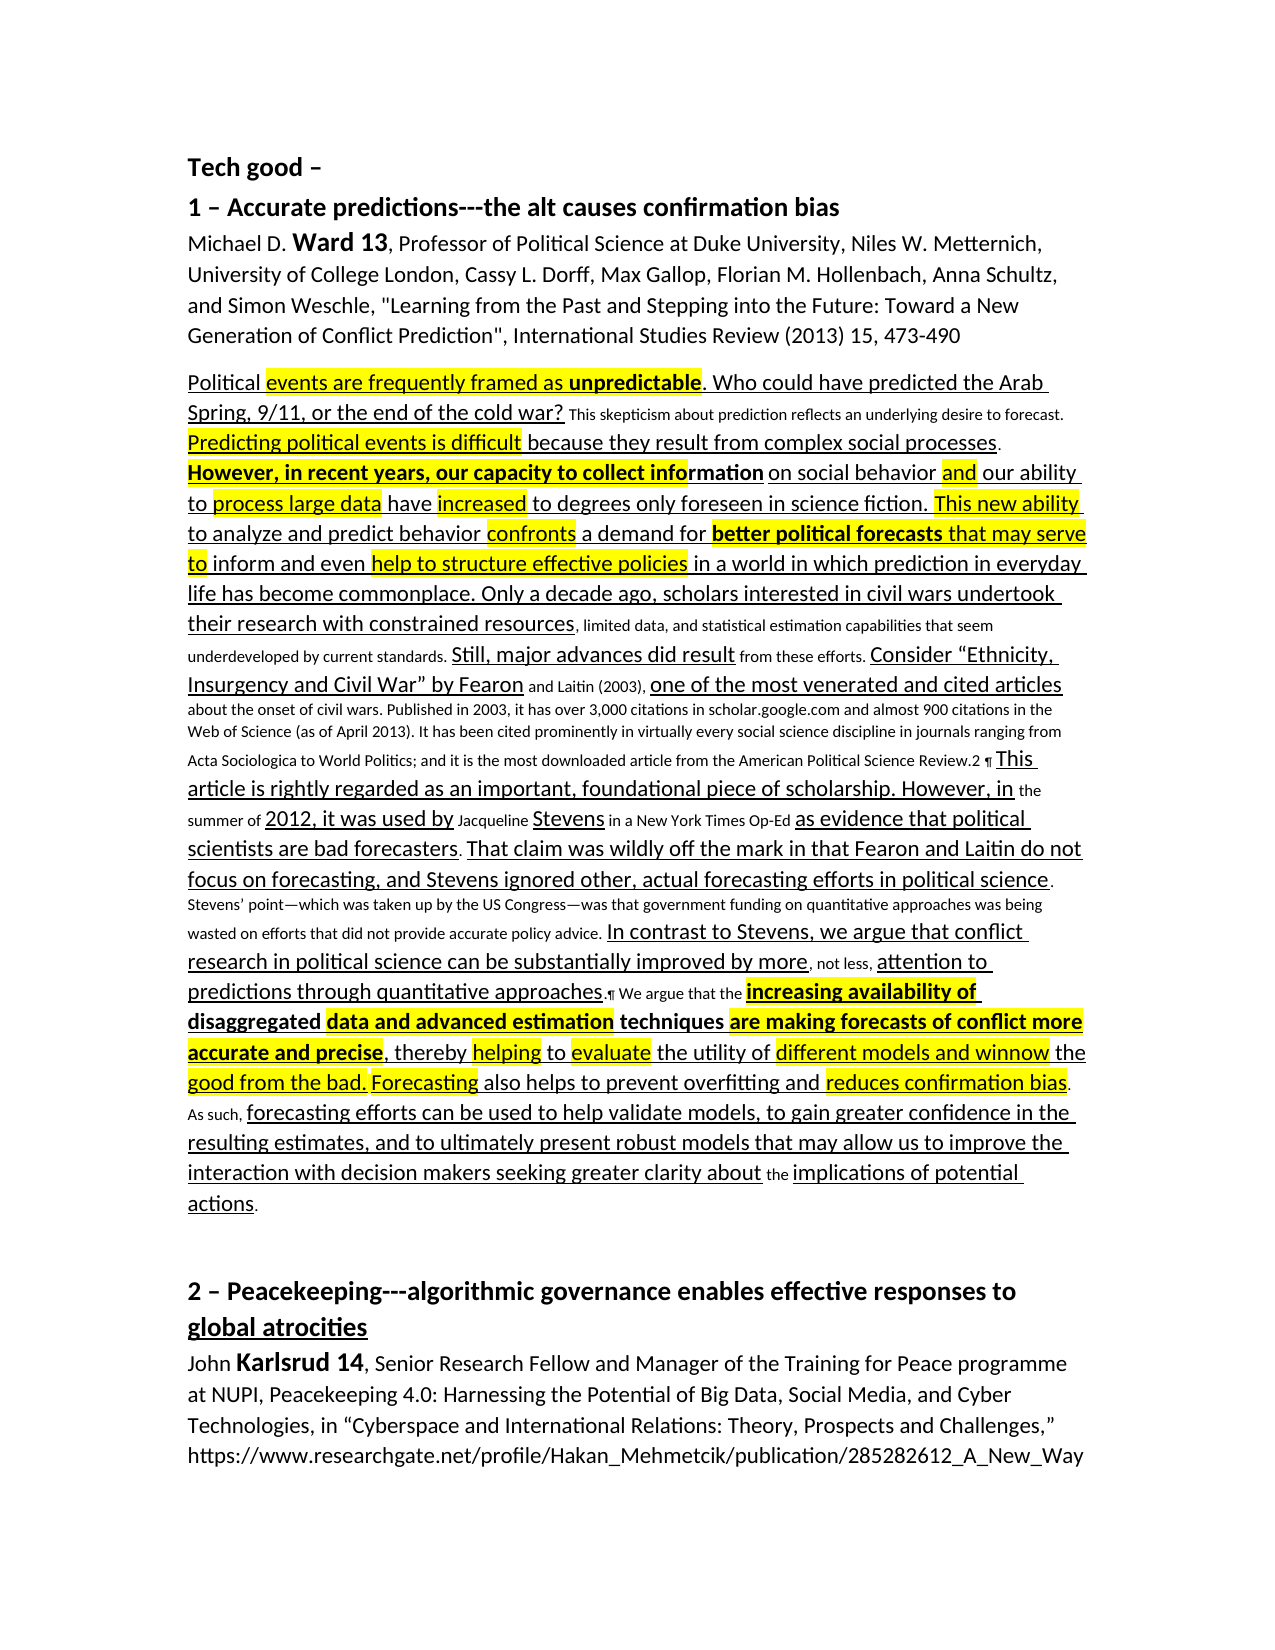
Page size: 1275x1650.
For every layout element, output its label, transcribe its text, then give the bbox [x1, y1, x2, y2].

text Political events are frequently framed as unpredictable. Who could have predicted the Arab Spring, 9/11, or the end of the cold war? This skepticism about prediction reflects an underlying desire to forecast. Predicting political events is difficult because they result from complex social processes. However, in recent years, our capacity to collect information on social behavior and our ability to process large data have increased to degrees only foreseen in science fiction. This new ability to analyze and predict behavior confronts a demand for better political forecasts that may serve to inform and even help to structure effective policies in a world in which prediction in everyday life has become commonplace. Only a decade ago, scholars interested in civil wars undertook their research with constrained resources, limited data, and statistical estimation capabilities that seem underdeveloped by current standards. Still, major advances did result from these efforts. Consider “Ethnicity, Insurgency and Civil War” by Fearon and Laitin (2003), one of the most venerated and cited articles about the onset of civil wars. Published in 2003, it has over 3,000 citations in scholar.google.com and almost 900 citations in the Web of Science (as of April 2013). It has been cited prominently in virtually every social science discipline in journals ranging from Acta Sociologica to World Politics; and it is the most downloaded article from the American Political Science Review.2 ¶ This article is rightly regarded as an important, foundational piece of scholarship. However, in the summer of 2012, it was used by Jacqueline Stevens in a New York Times Op-Ed as evidence that political scientists are bad forecasters. That claim was wildly off the mark in that Fearon and Laitin do not focus on forecasting, and Stevens ignored other, actual forecasting efforts in political science. Stevens’ point—which was taken up by the US Congress—was that government funding on quantitative approaches was being wasted on efforts that did not provide accurate policy advice. In contrast to Stevens, we argue that conflict research in political science can be substantially improved by more, not less, attention to predictions through quantitative approaches.¶ We argue that the increasing availability of disaggregated data and advanced estimation techniques are making forecasts of conflict more accurate and precise, thereby helping to evaluate the utility of different models and winnow the good from the bad. Forecasting also helps to prevent overfitting and reduces confirmation bias. As such, forecasting efforts can be used to help validate models, to gain greater confidence in the resulting estimates, and to ultimately present robust models that may allow us to improve the interaction with decision makers seeking greater clarity about the implications of potential actions. [187, 574, 1087, 1217]
subtitle 1 – Accurate predictions---the alt causes confirmation bias [187, 190, 1087, 223]
subtitle 2 – Peacekeeping---algorithmic governance enables effective responses to global atrocities [187, 1274, 1087, 1343]
text Michael D. Ward 13, Professor of Political Science at Duke University, Niles W. Metternich, University of College London, Cassy L. Dorff, Max Gallop, Florian M. Hollenbach, Anna Schultz, and Simon Weschle, "Learning from the Past and Stepping into the Future: Toward a New Generation of Conflict Prediction", International Studies Review (2013) 15, 473-490 [187, 225, 1087, 349]
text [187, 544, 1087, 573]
subtitle Tech good – [187, 150, 1087, 183]
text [187, 1345, 1087, 1469]
